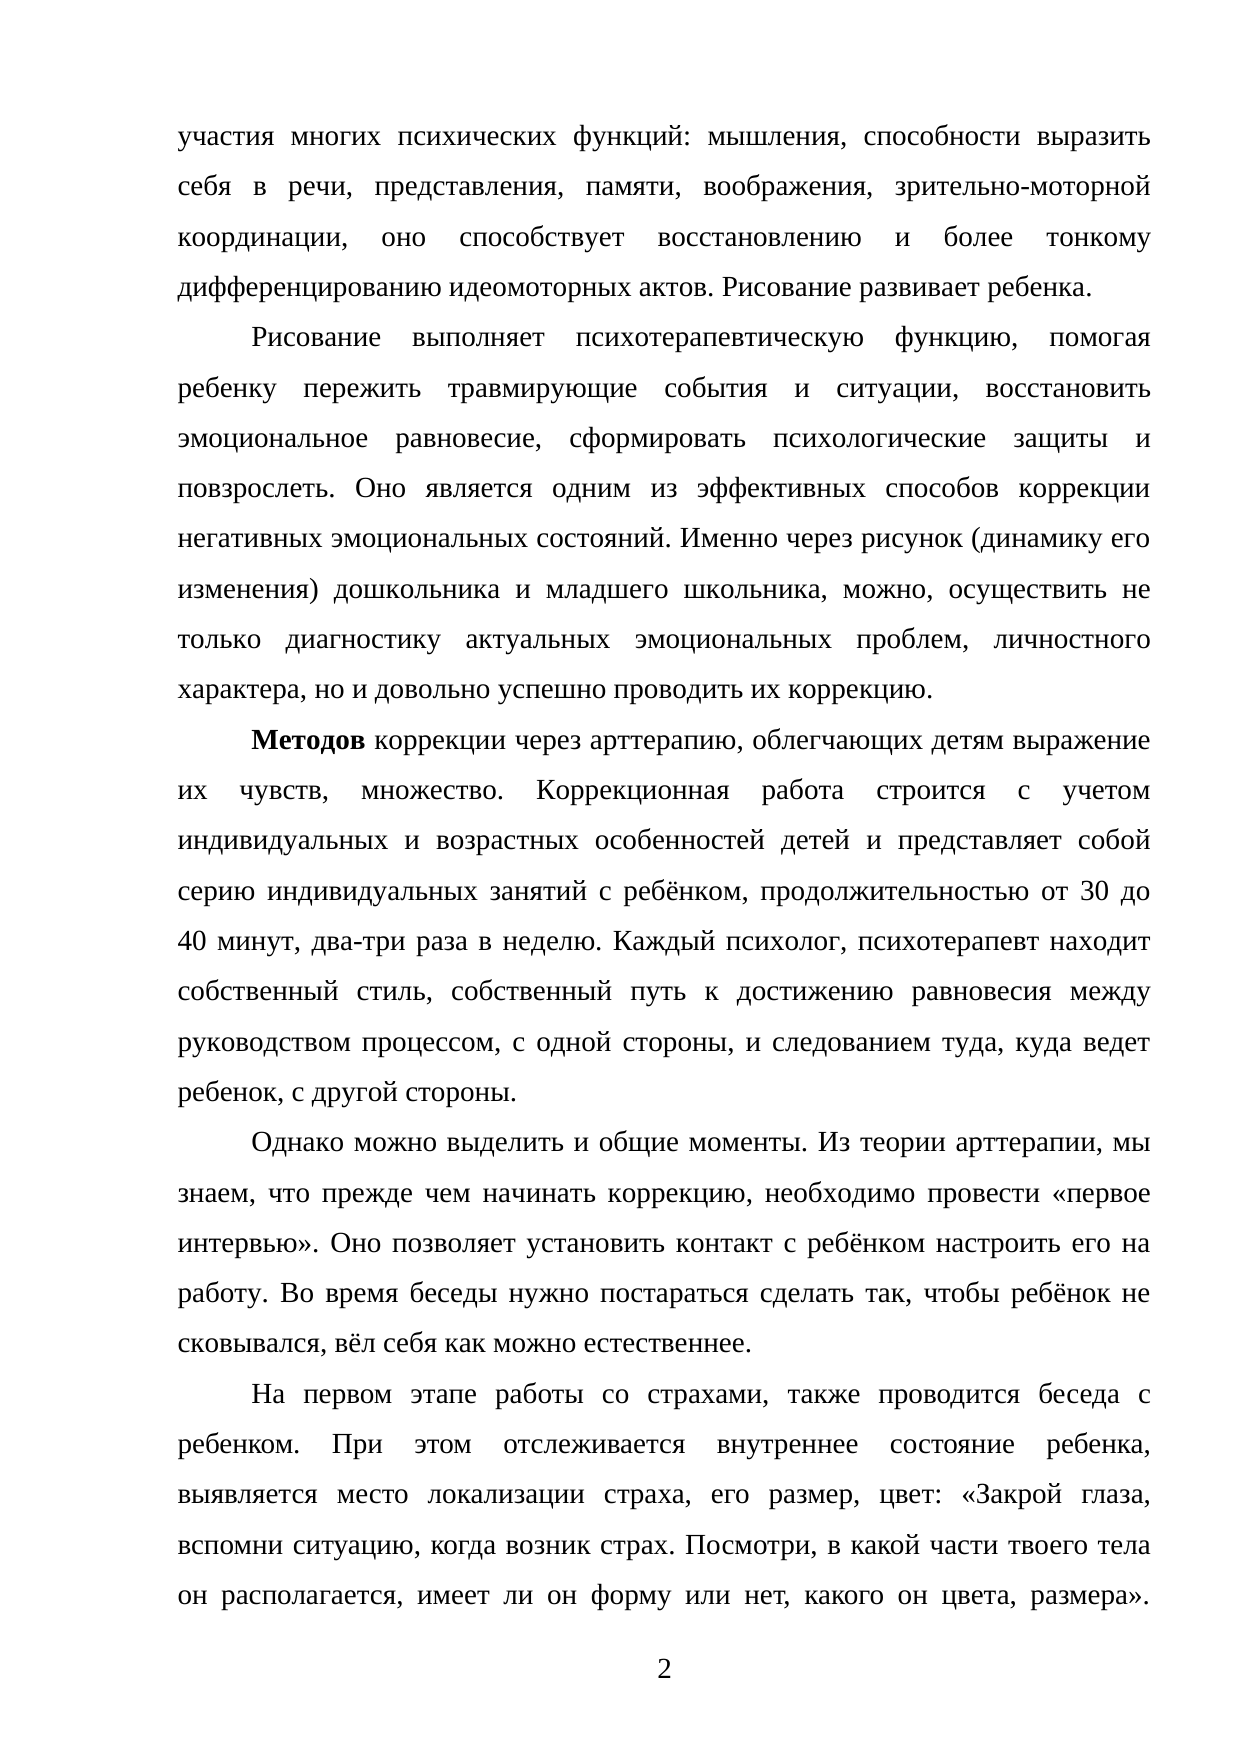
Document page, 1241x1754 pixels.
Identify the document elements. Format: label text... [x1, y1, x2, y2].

text Рисование выполняет психотерапевтическую функцию, помогая ребенку пережить травмирующие события и ситуации, восстановить эмоциональное равновесие, сформировать психологические защиты и повзрослеть. Оно является одним из эффективных способов коррекции негативных эмоциональных состояний. Именно через рисунок (динамику его изменения) дошкольника и младшего школьника, можно, осуществить не только диагностику актуальных эмоциональных проблем, личностного характера, но и довольно успешно проводить их коррекцию. [177, 319, 1152, 705]
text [177, 118, 1152, 303]
text Однако можно выделить и общие моменты. Из теории арттерапии, мы знаем, что прежде чем начинать коррекцию, необходимо провести «первое интервью». Оно позволяет установить контакт с ребёнком настроить его на работу. Во время беседы нужно постараться сделать так, чтобы ребёнок не сковывался, вёл себя как можно естественнее. [177, 1124, 1152, 1359]
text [177, 1376, 1152, 1611]
text Методов коррекции через арттерапию, облегчающих детям выражение их чувств, множество. Коррекционная работа строится с учетом индивидуальных и возрастных особенностей детей и представляет собой серию индивидуальных занятий с ребёнком, продолжительностью от 30 до 40 минут, два-три раза в неделю. Каждый психолог, психотерапевт находит собственный стиль, собственный путь к достижению равновесия между руководством процессом, с одной стороны, и следованием туда, куда ведет ребенок, с другой стороны. [177, 722, 1152, 1108]
